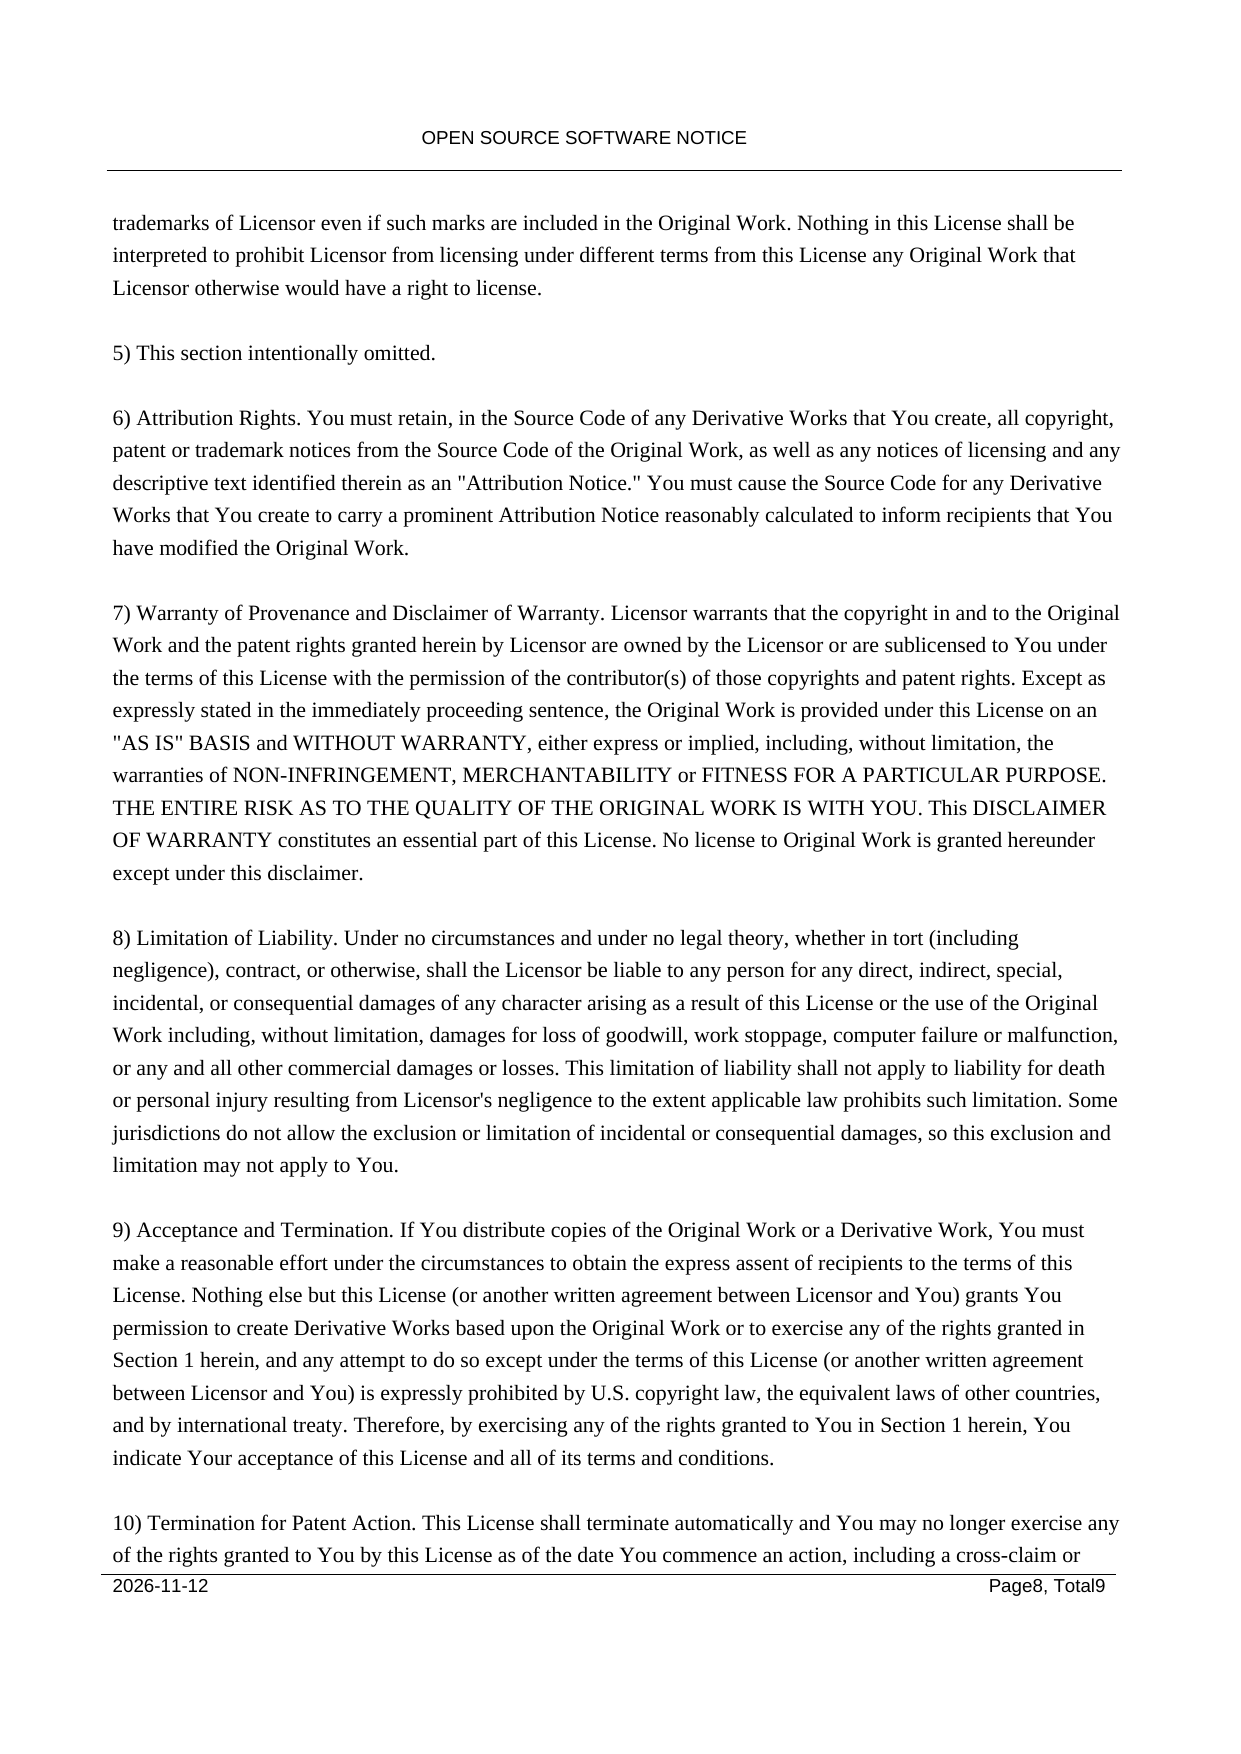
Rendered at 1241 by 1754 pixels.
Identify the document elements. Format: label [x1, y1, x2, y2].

text [112, 206, 1128, 1571]
